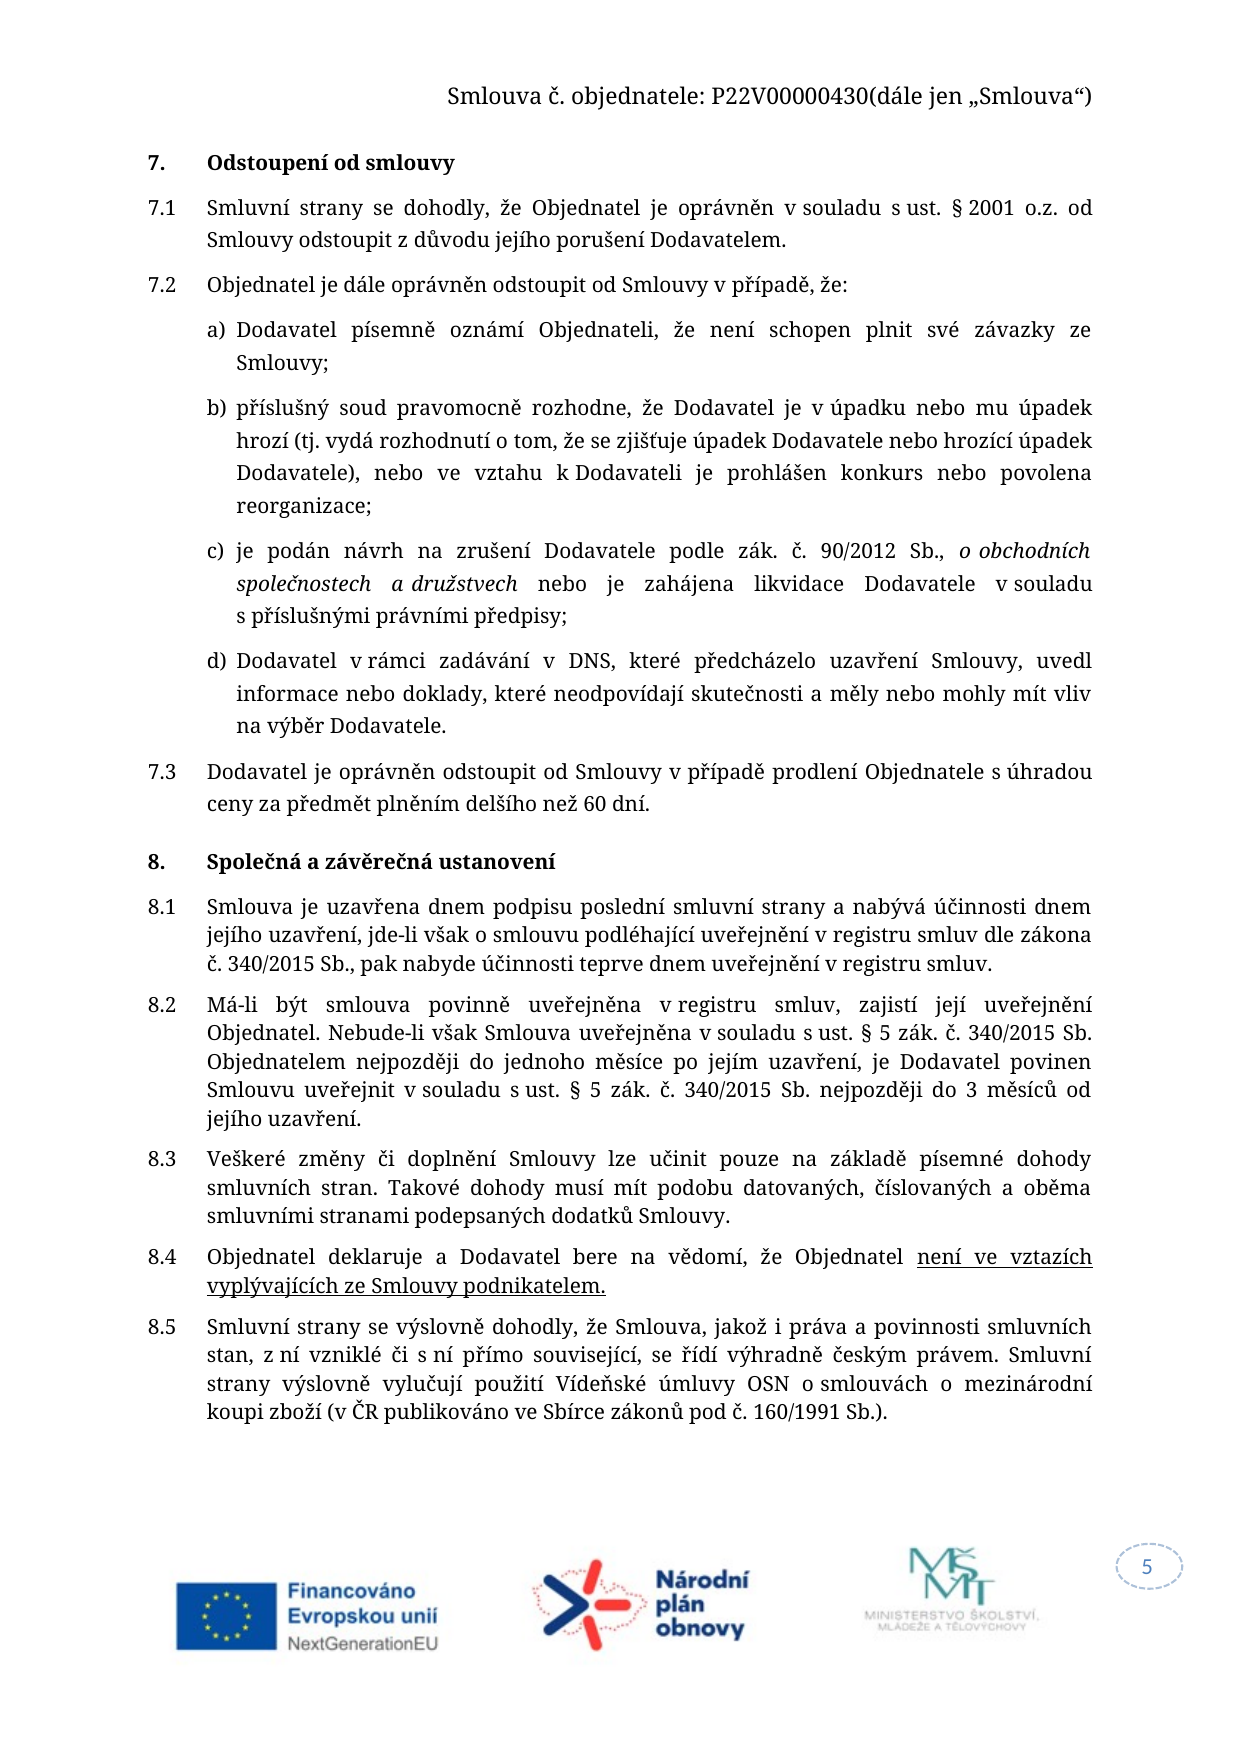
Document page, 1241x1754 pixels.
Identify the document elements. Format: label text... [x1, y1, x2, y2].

list Veškeré změny či doplnění Smlouvy lze učinit pouze na základě písemné dohody smluvních stran. Takové dohody musí mít podobu datovaných, číslovaných a oběma smluvními stranami podepsaných dodatků Smlouvy. [148, 1144, 1093, 1230]
list Smluvní strany se dohodly, že Objednatel je oprávněn v souladu s ust. § 2001 o.z. od Smlouvy odstoupit z důvodu jejího porušení Dodavatelem. [148, 193, 1093, 254]
list příslušný soud pravomocně rozhodne, že Dodavatel je v úpadku nebo mu úpadek hrozí (tj. vydá rozhodnutí o tom, že se zjišťuje úpadek Dodavatele nebo hrozící úpadek Dodavatele), nebo ve vztahu k Dodavateli je prohlášen konkurs nebo povolena reorganizace; [207, 393, 1093, 519]
list je podán návrh na zrušení Dodavatele podle zák. č. 90/2012 Sb., o obchodních společnostech a družstvech nebo je zahájena likvidace Dodavatele v souladu s příslušnými právními předpisy; [207, 536, 1093, 630]
list Společná a závěrečná ustanovení [148, 847, 1093, 875]
list Objednatel je dále oprávněn odstoupit od Smlouvy v případě, že: [148, 270, 1093, 299]
list Smluvní strany se výslovně dohodly, že Smlouva, jakož i práva a povinnosti smluvních stan, z ní vzniklé či s ní přímo související, se řídí výhradně českým právem. Smluvní strany výslovně vylučují použití Vídeňské úmluvy OSN o smlouvách o mezinárodní koupi zboží (v ČR publikováno ve Sbírce zákonů pod č. 160/1991 Sb.). [148, 1312, 1093, 1426]
list Dodavatel v rámci zadávání v DNS, které předcházelo uzavření Smlouvy, uvedl informace nebo doklady, které neodpovídají skutečnosti a měly nebo mohly mít vliv na výběr Dodavatele. [207, 646, 1093, 740]
list Smlouva je uzavřena dnem podpisu poslední smluvní strany a nabývá účinnosti dnem jejího uzavření, jde-li však o smlouvu podléhající uveřejnění v registru smluv dle zákona č. 340/2015 Sb., pak nabyde účinnosti teprve dnem uveřejnění v registru smluv. [148, 892, 1093, 977]
list Odstoupení od smlouvy [148, 148, 1093, 176]
list Dodavatel je oprávněn odstoupit od Smlouvy v případě prodlení Objednatele s úhradou ceny za předmět plněním delšího než 60 dní. [148, 757, 1093, 818]
picture [147, 1500, 1093, 1678]
list Dodavatel písemně oznámí Objednateli, že není schopen plnit své závazky ze Smlouvy; [207, 316, 1093, 377]
list Má-li být smlouva povinně uveřejněna v registru smluv, zajistí její uveřejnění Objednatel. Nebude-li však Smlouva uveřejněna v souladu s ust. § 5 zák. č. 340/2015 Sb. Objednatelem nejpozději do jednoho měsíce po jejím uzavření, je Dodavatel povinen Smlouvu uveřejnit v souladu s ust. § 5 zák. č. 340/2015 Sb. nejpozději do 3 měsíců od jejího uzavření. [148, 990, 1093, 1132]
list Objednatel deklaruje a Dodavatel bere na vědomí, že Objednatel není ve vztazích vyplývajících ze Smlouvy podnikatelem. [148, 1242, 1093, 1299]
